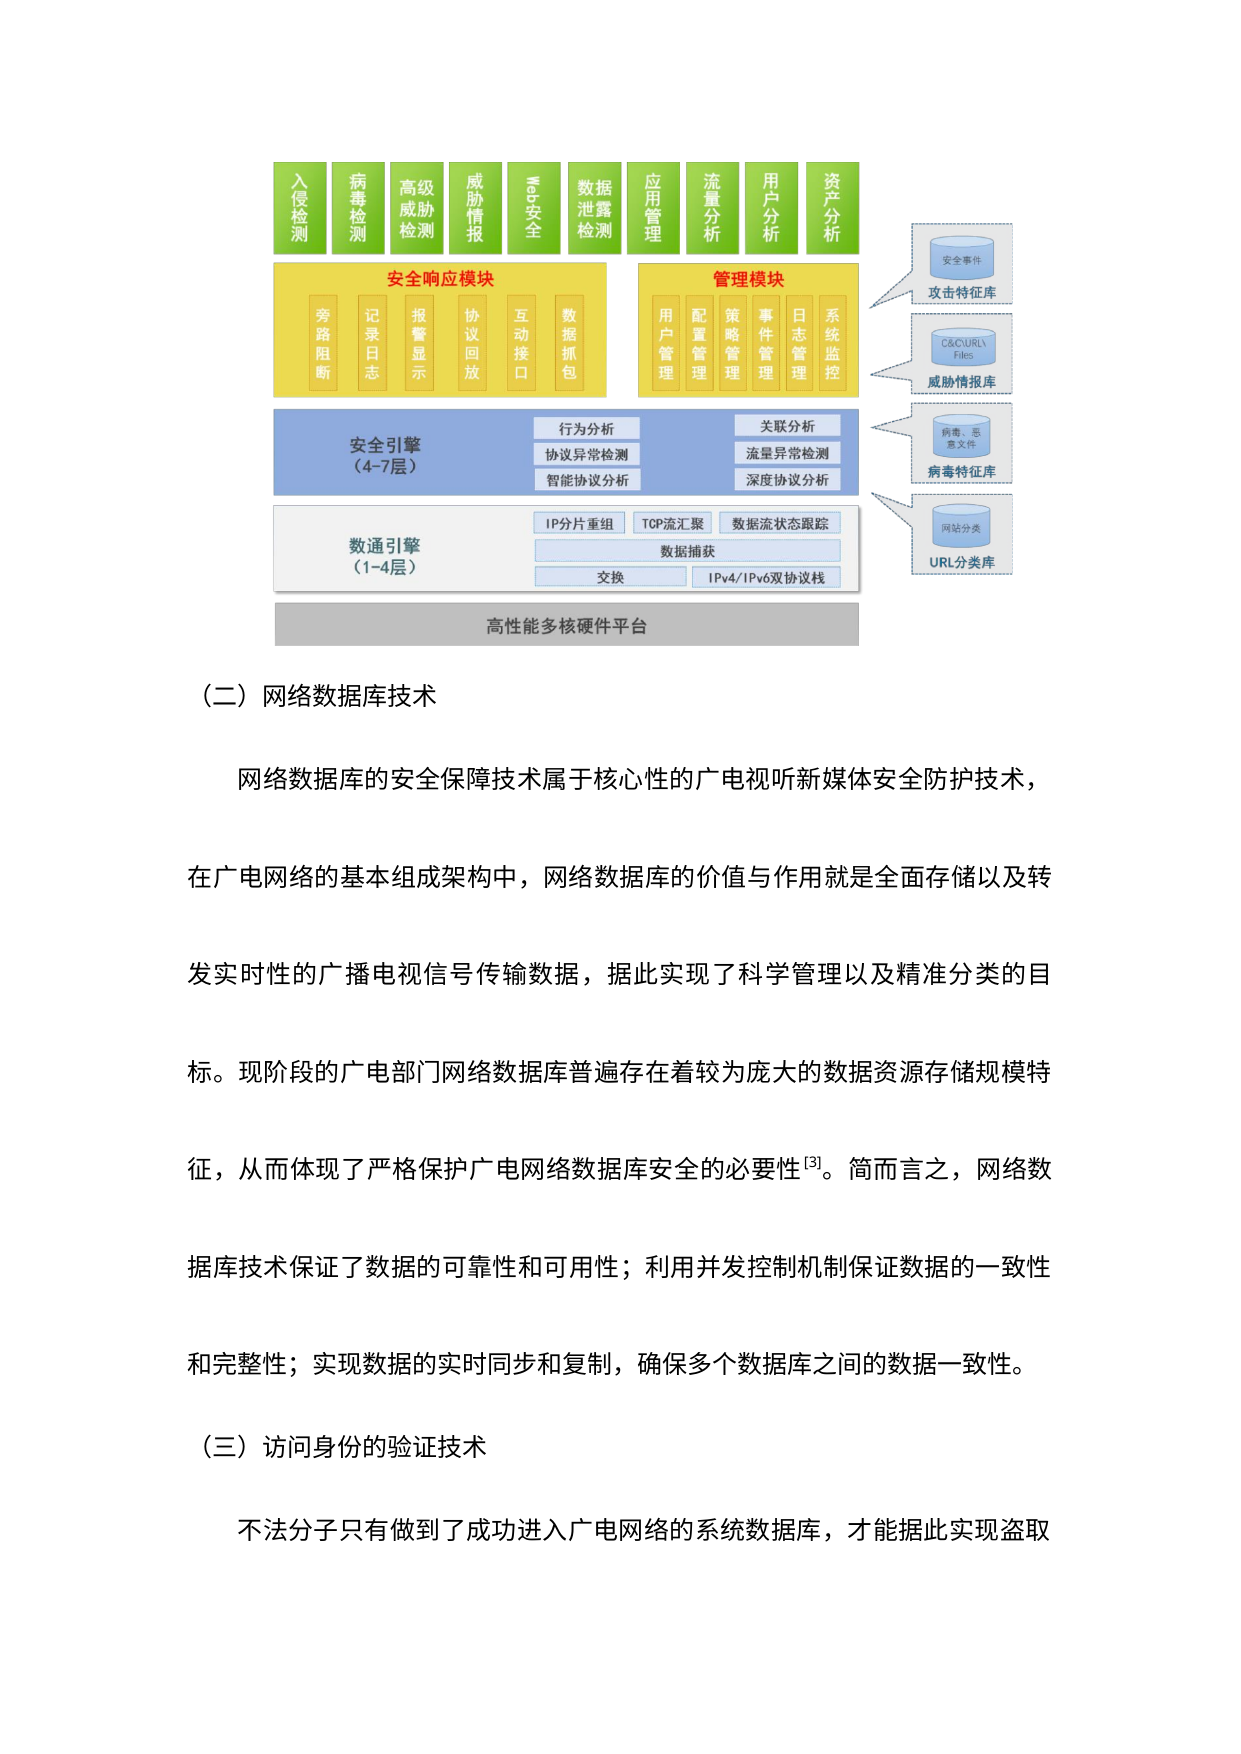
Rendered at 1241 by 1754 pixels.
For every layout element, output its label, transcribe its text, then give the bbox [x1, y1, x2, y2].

list （三）访问身份的验证技术 [187, 1413, 1053, 1478]
list （二）网络数据库技术 [187, 662, 1053, 727]
list 网络数据库的安全保障技术属于核心性的广电视听新媒体安全防护技术，在广电网络的基本组成架构中，网络数据库的价值与作用就是全面存储以及转发实时性的广播电视信号传输数据，据此实现了科学管理以及精准分类的目标。现阶段的广电部门网络数据库普遍存在着较为庞大的数据资源存储规模特征，从而体现了严格保护广电网络数据库安全的必要性[3]。简而言之，网络数据库技术保证了数据的可靠性和可用性；利用并发控制机制保证数据的一致性和完整性；实现数据的实时同步和复制，确保多个数据库之间的数据一致性。 [187, 745, 1053, 1395]
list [187, 1496, 1053, 1561]
picture [271, 162, 1013, 646]
